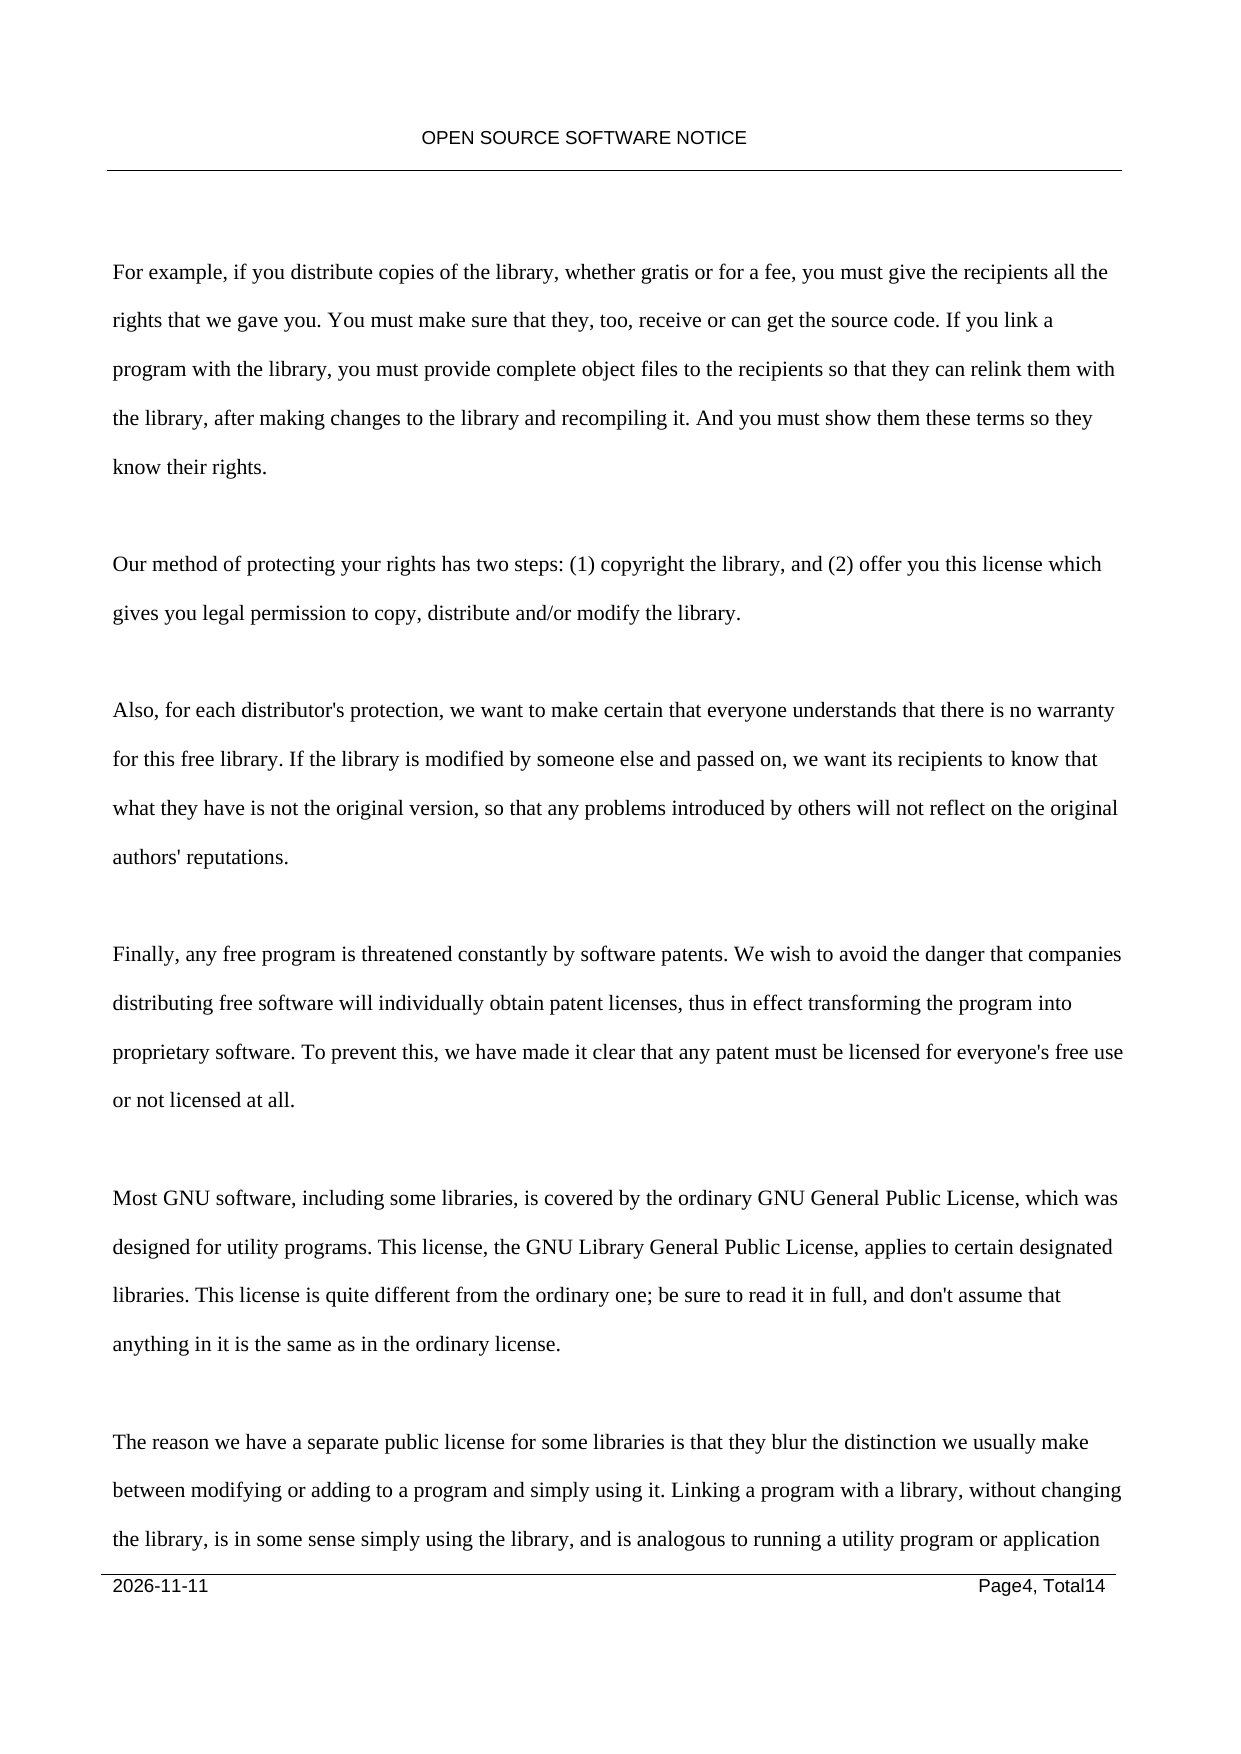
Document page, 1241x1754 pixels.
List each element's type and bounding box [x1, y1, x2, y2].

text [112, 206, 1128, 1555]
